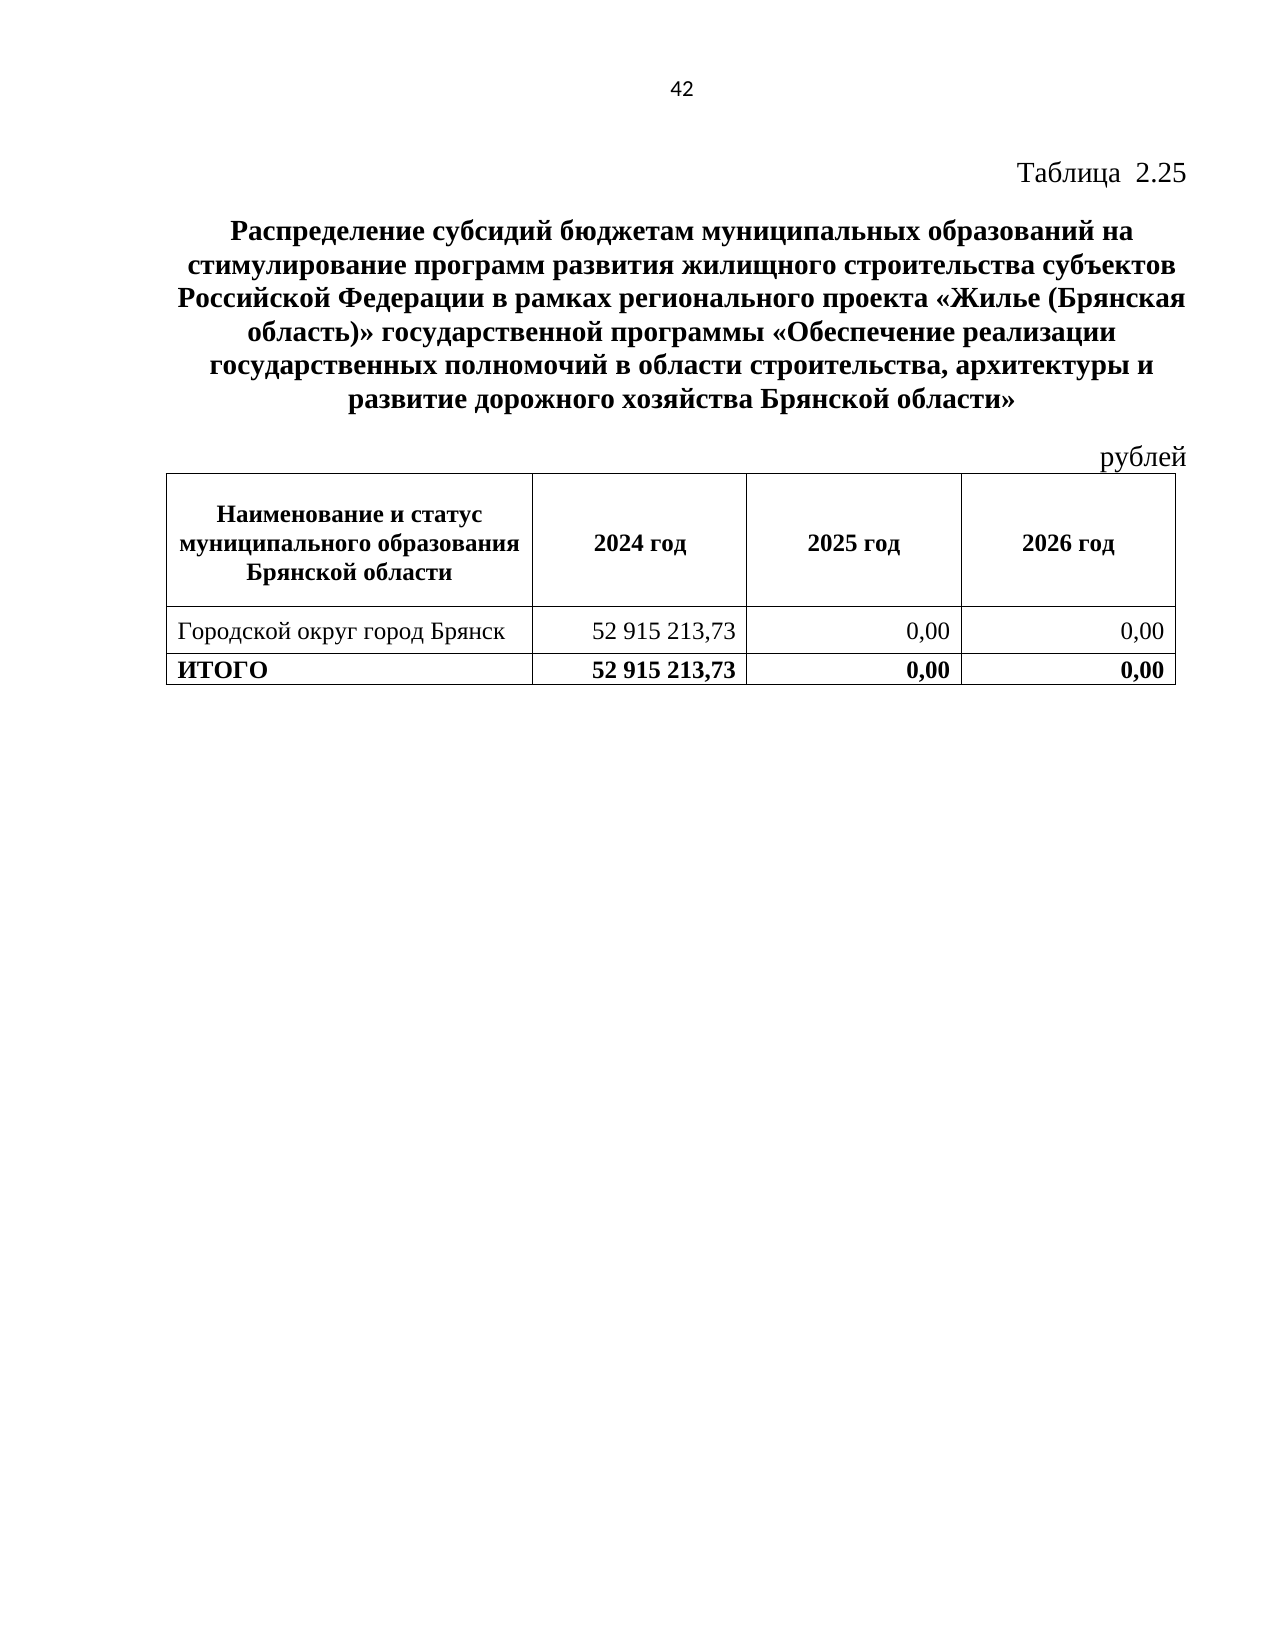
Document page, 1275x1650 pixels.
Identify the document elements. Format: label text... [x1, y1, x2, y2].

text Таблица 2.25 [177, 155, 1186, 188]
table_cell ИТОГО [167, 654, 532, 684]
text Распределение субсидий бюджетам муниципальных образований на стимулирование программ развития жилищного строительства субъектов Российской Федерации в рамках регионального проекта «Жилье (Брянская область)» государственной программы «Обеспечение реализации государственных полномочий в области строительства, архитектуры и развитие дорожного хозяйства Брянской области» [177, 213, 1186, 414]
table_header Наименование и статус муниципального образования Брянской области [167, 474, 532, 606]
table_cell 52 915 213,73 [533, 654, 746, 684]
table_cell 0,00 [747, 607, 961, 653]
table_cell 52 915 213,73 [533, 607, 746, 653]
table_cell 0,00 [962, 654, 1175, 684]
text рублей [177, 439, 1186, 473]
table_header 2025 год [747, 474, 961, 606]
table_cell Городской округ город Брянск [167, 607, 532, 653]
table_header 2026 год [962, 474, 1175, 606]
table_header 2024 год [533, 474, 746, 606]
table_cell 0,00 [962, 607, 1175, 653]
table_cell 0,00 [747, 654, 961, 684]
